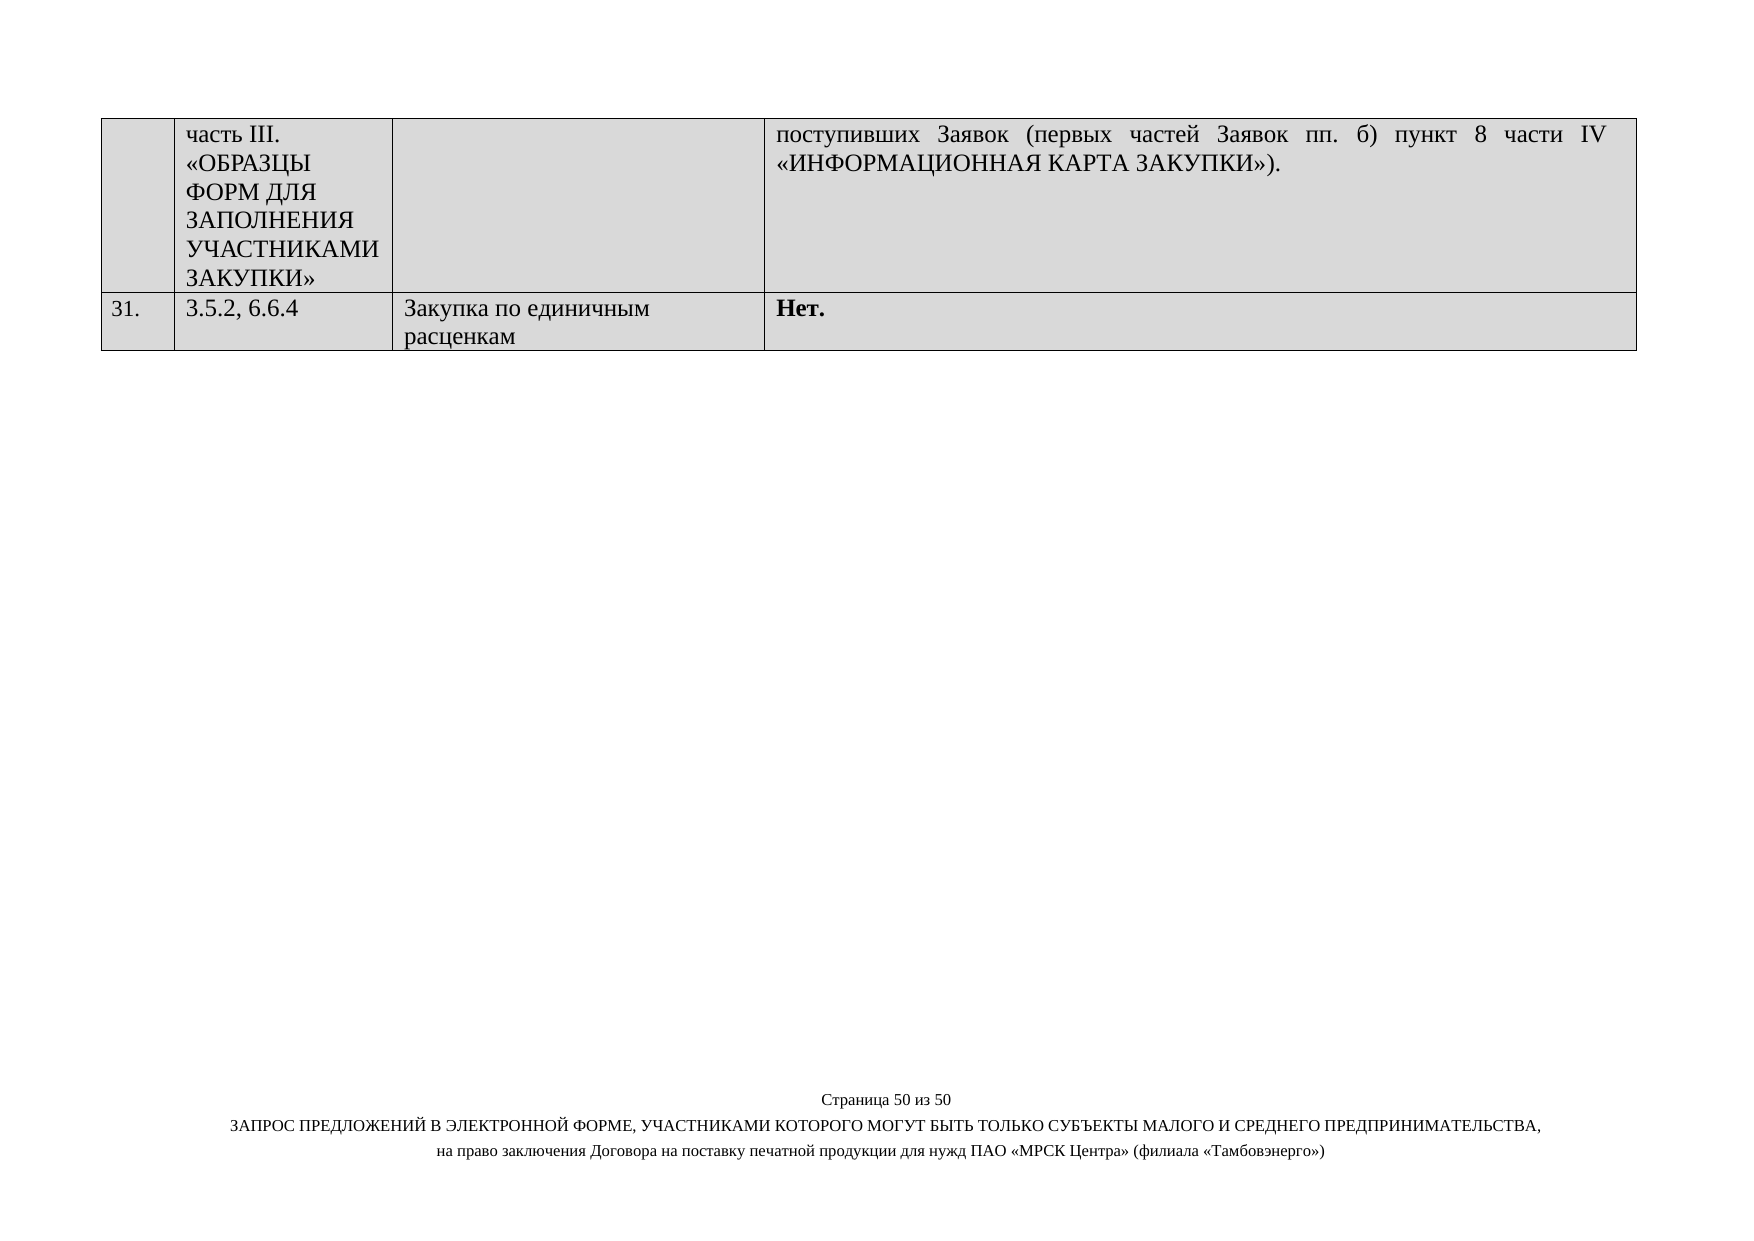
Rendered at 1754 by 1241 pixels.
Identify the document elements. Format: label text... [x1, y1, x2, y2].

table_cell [765, 119, 1636, 292]
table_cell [393, 119, 764, 292]
table_cell [102, 293, 174, 350]
table_cell [102, 119, 174, 292]
table_cell Нет. [765, 293, 1636, 350]
table_cell 3.5.2, 6.6.4 [175, 293, 392, 350]
table_cell Закупка по единичным расценкам [393, 293, 764, 350]
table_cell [175, 119, 392, 292]
